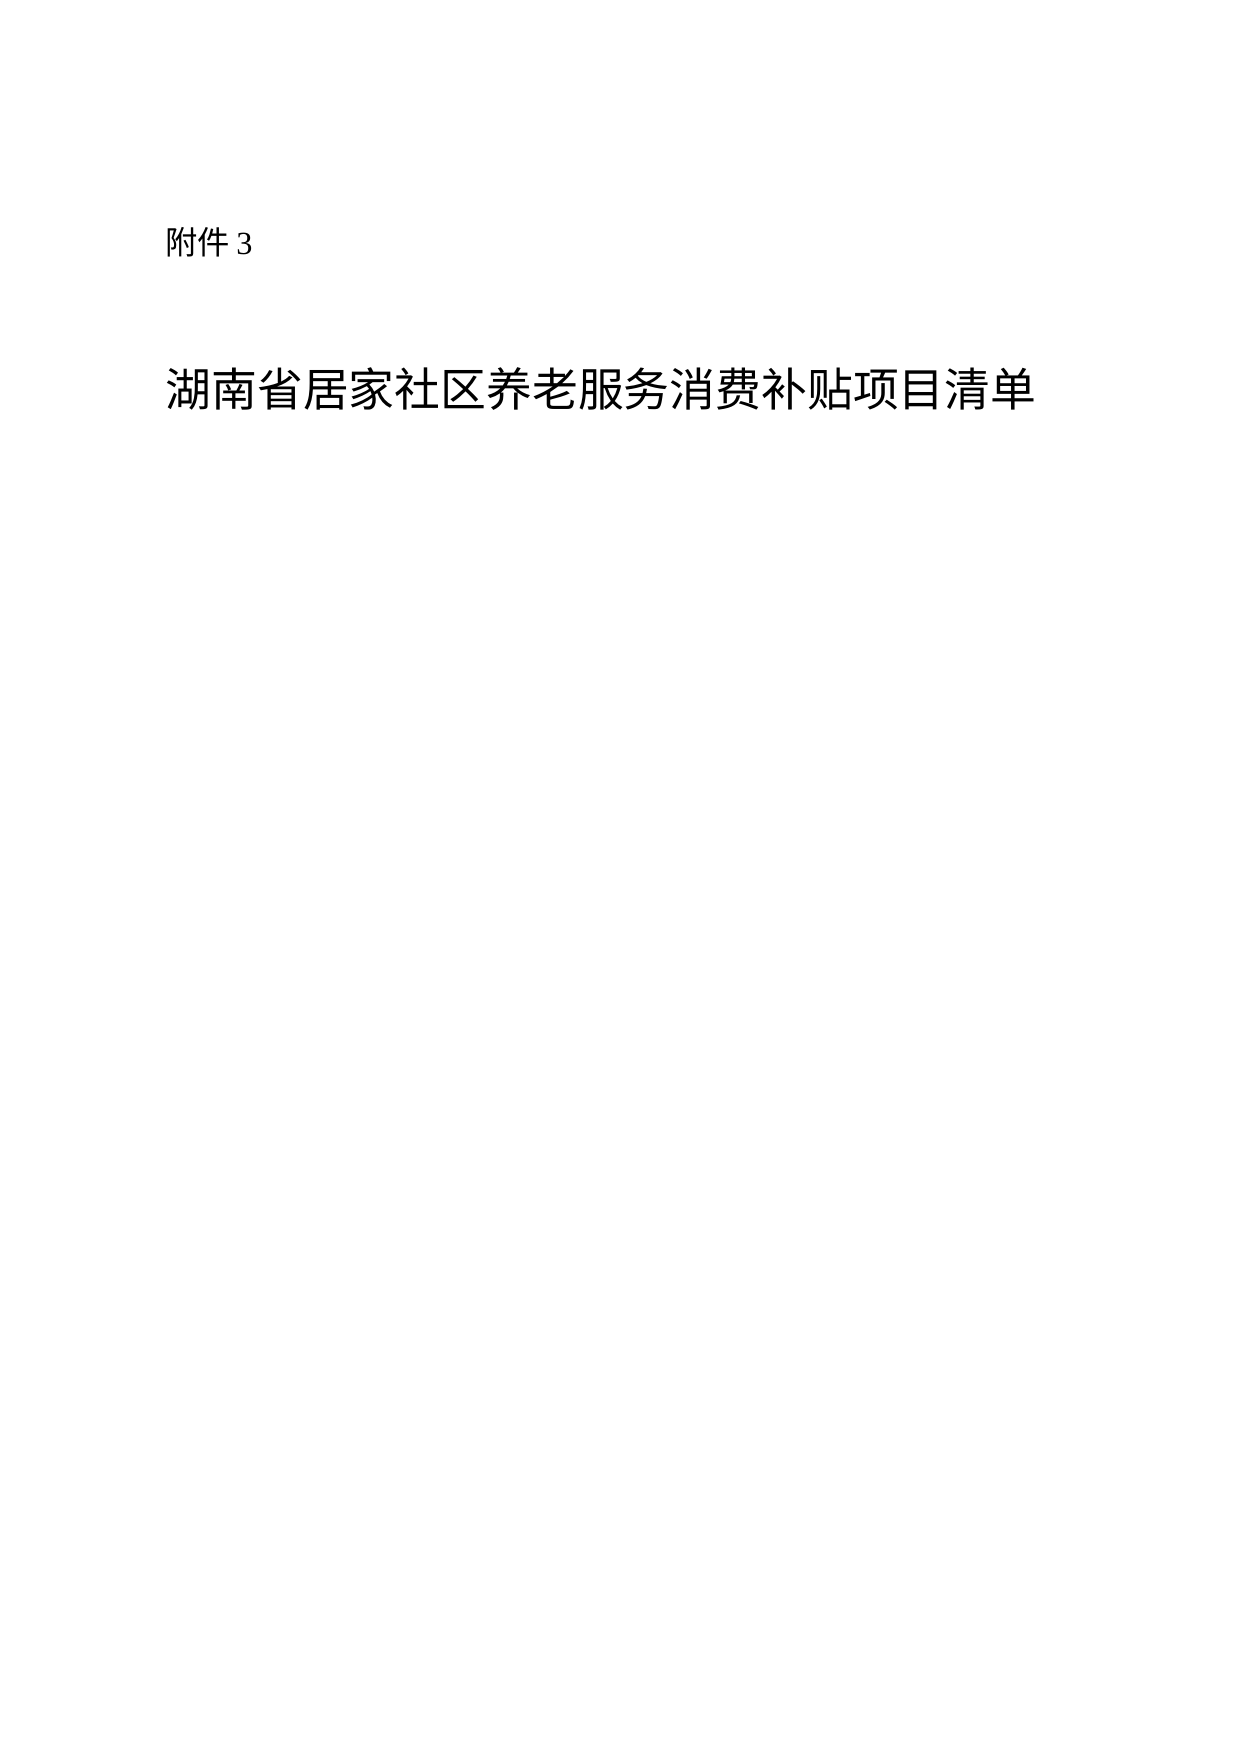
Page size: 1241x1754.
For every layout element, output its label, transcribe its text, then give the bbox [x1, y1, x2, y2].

text 湖南省居家社区养老服务消费补贴项目清单 [165, 338, 1087, 435]
text 附件3 [165, 208, 1087, 273]
